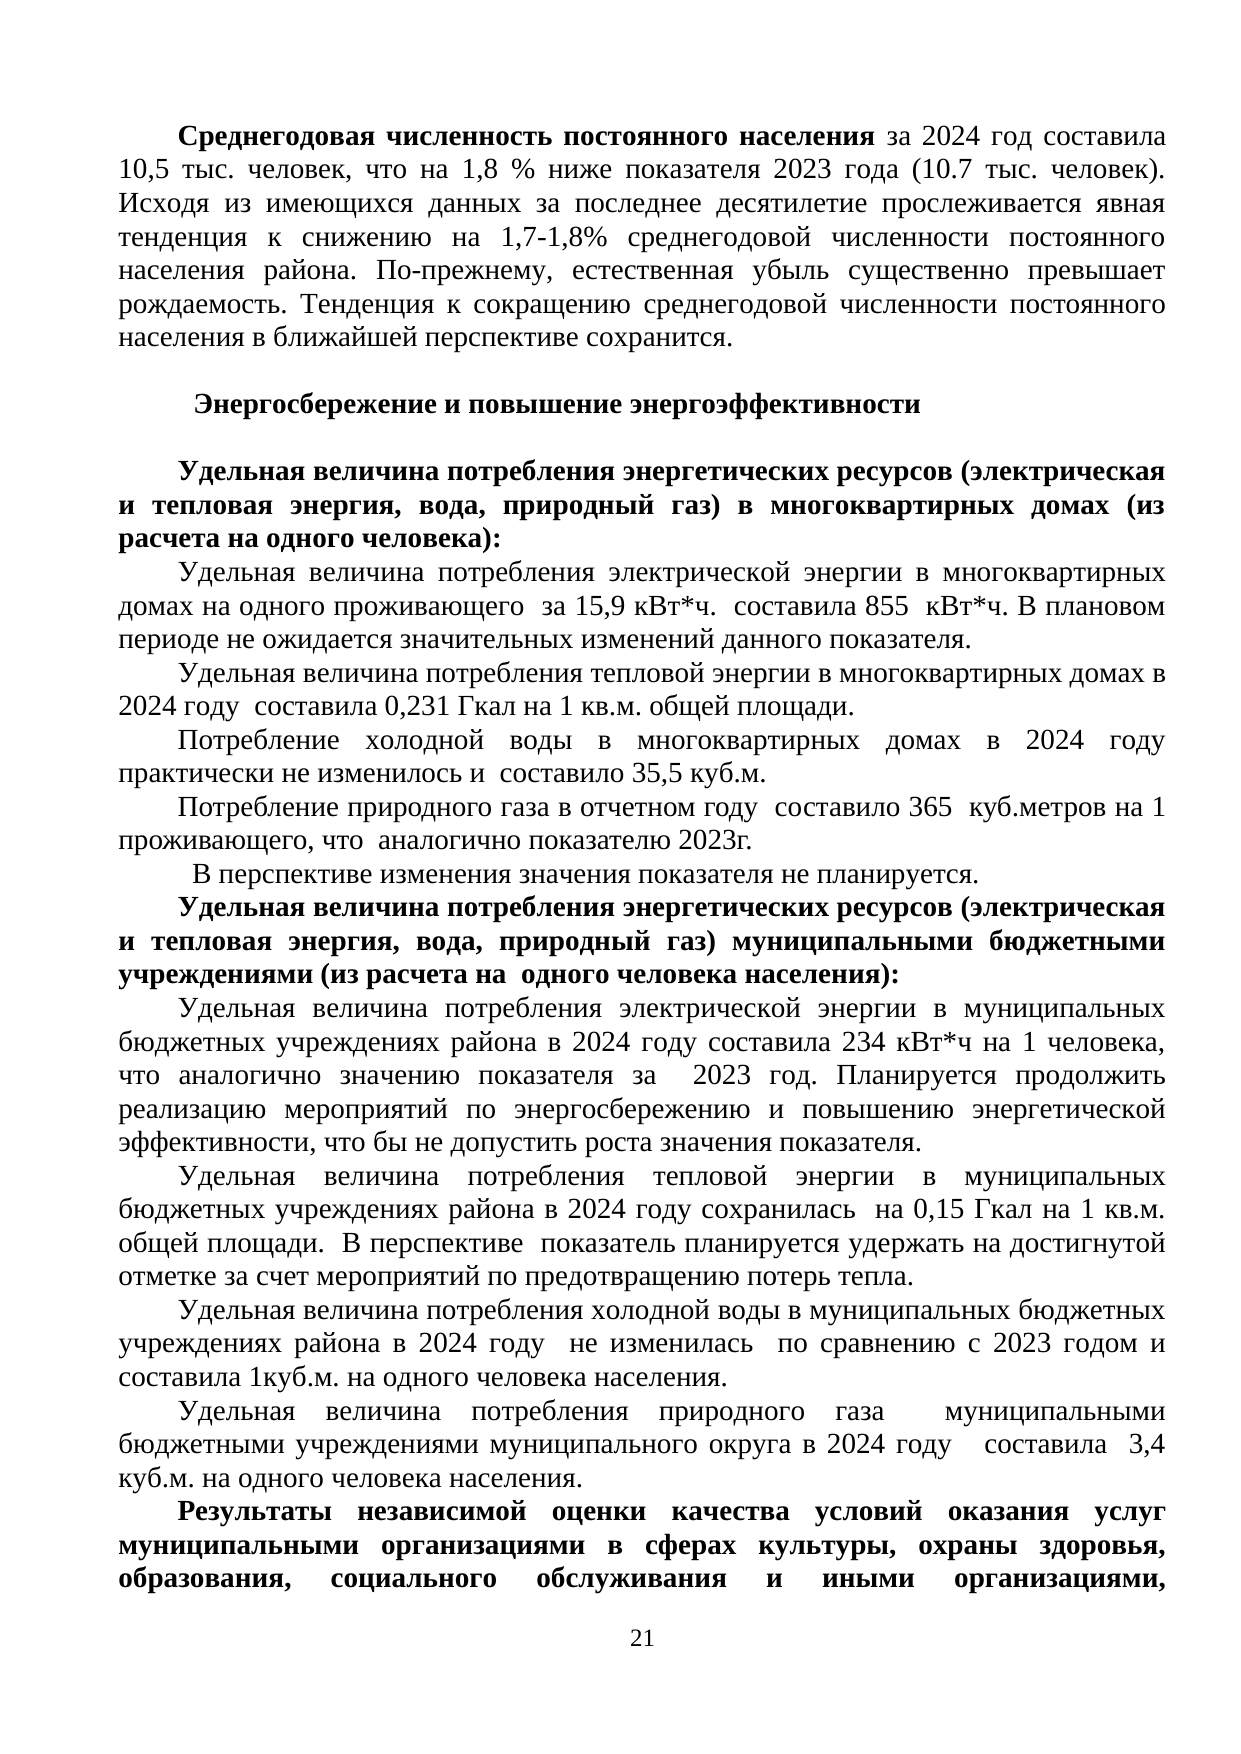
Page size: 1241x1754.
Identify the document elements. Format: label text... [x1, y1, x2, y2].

text Удельная величина потребления природного газа муниципальными бюджетными учреждениями муниципального округа в 2024 году составила 3,4 куб.м. на одного человека населения. [118, 1393, 1167, 1493]
text Удельная величина потребления электрической энергии в муниципальных бюджетных учреждениях района в 2024 году составила 234 кВт*ч на 1 человека, что аналогично значению показателя за 2023 год. Планируется продолжить реализацию мероприятий по энергосбережению и повышению энергетической эффективности, что бы не допустить роста значения показателя. [118, 990, 1167, 1158]
text Удельная величина потребления электрической энергии в многоквартирных домах на одного проживающего за 15,9 кВт*ч. составила 855 кВт*ч. В плановом периоде не ожидается значительных изменений данного показателя. [118, 554, 1167, 655]
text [118, 1493, 1167, 1594]
subtitle Потребление природного газа в отчетном году составило 365 куб.метров на 1 проживающего, что аналогично показателю 2023г. [118, 789, 1167, 856]
text В перспективе изменения значения показателя не планируется. [118, 856, 1167, 889]
text Удельная величина потребления энергетических ресурсов (электрическая и тепловая энергия, вода, природный газ) в многоквартирных домах (из расчета на одного человека): [118, 453, 1167, 554]
text Потребление холодной воды в многоквартирных домах в 2024 году практически не изменилось и составило 35,5 куб.м. [118, 722, 1167, 789]
text Удельная величина потребления тепловой энергии в муниципальных бюджетных учреждениях района в 2024 году сохранилась на 0,15 Гкал на 1 кв.м. общей площади. В перспективе показатель планируется удержать на достигнутой отметке за счет мероприятий по предотвращению потерь тепла. [118, 1158, 1167, 1292]
text Среднегодовая численность постоянного населения за 2024 год составила 10,5 тыс. человек, что на 1,8 % ниже показателя 2023 года (10.7 тыс. человек). Исходя из имеющихся данных за последнее десятилетие прослеживается явная тенденция к снижению на 1,7-1,8% среднегодовой численности постоянного населения района. По-прежнему, естественная убыль существенно превышает рождаемость. Тенденция к сокращению среднегодовой численности постоянного населения в ближайшей перспективе сохранится. [118, 118, 1167, 353]
text Энергосбережение и повышение энергоэффективности [118, 386, 1167, 420]
text Удельная величина потребления тепловой энергии в многоквартирных домах в 2024 году составила 0,231 Гкал на 1 кв.м. общей площади. [118, 655, 1167, 722]
text Удельная величина потребления энергетических ресурсов (электрическая и тепловая энергия, вода, природный газ) муниципальными бюджетными учреждениями (из расчета на одного человека населения): [118, 889, 1167, 990]
text Удельная величина потребления холодной воды в муниципальных бюджетных учреждениях района в 2024 году не изменилась по сравнению с 2023 годом и составила 1куб.м. на одного человека населения. [118, 1292, 1167, 1393]
